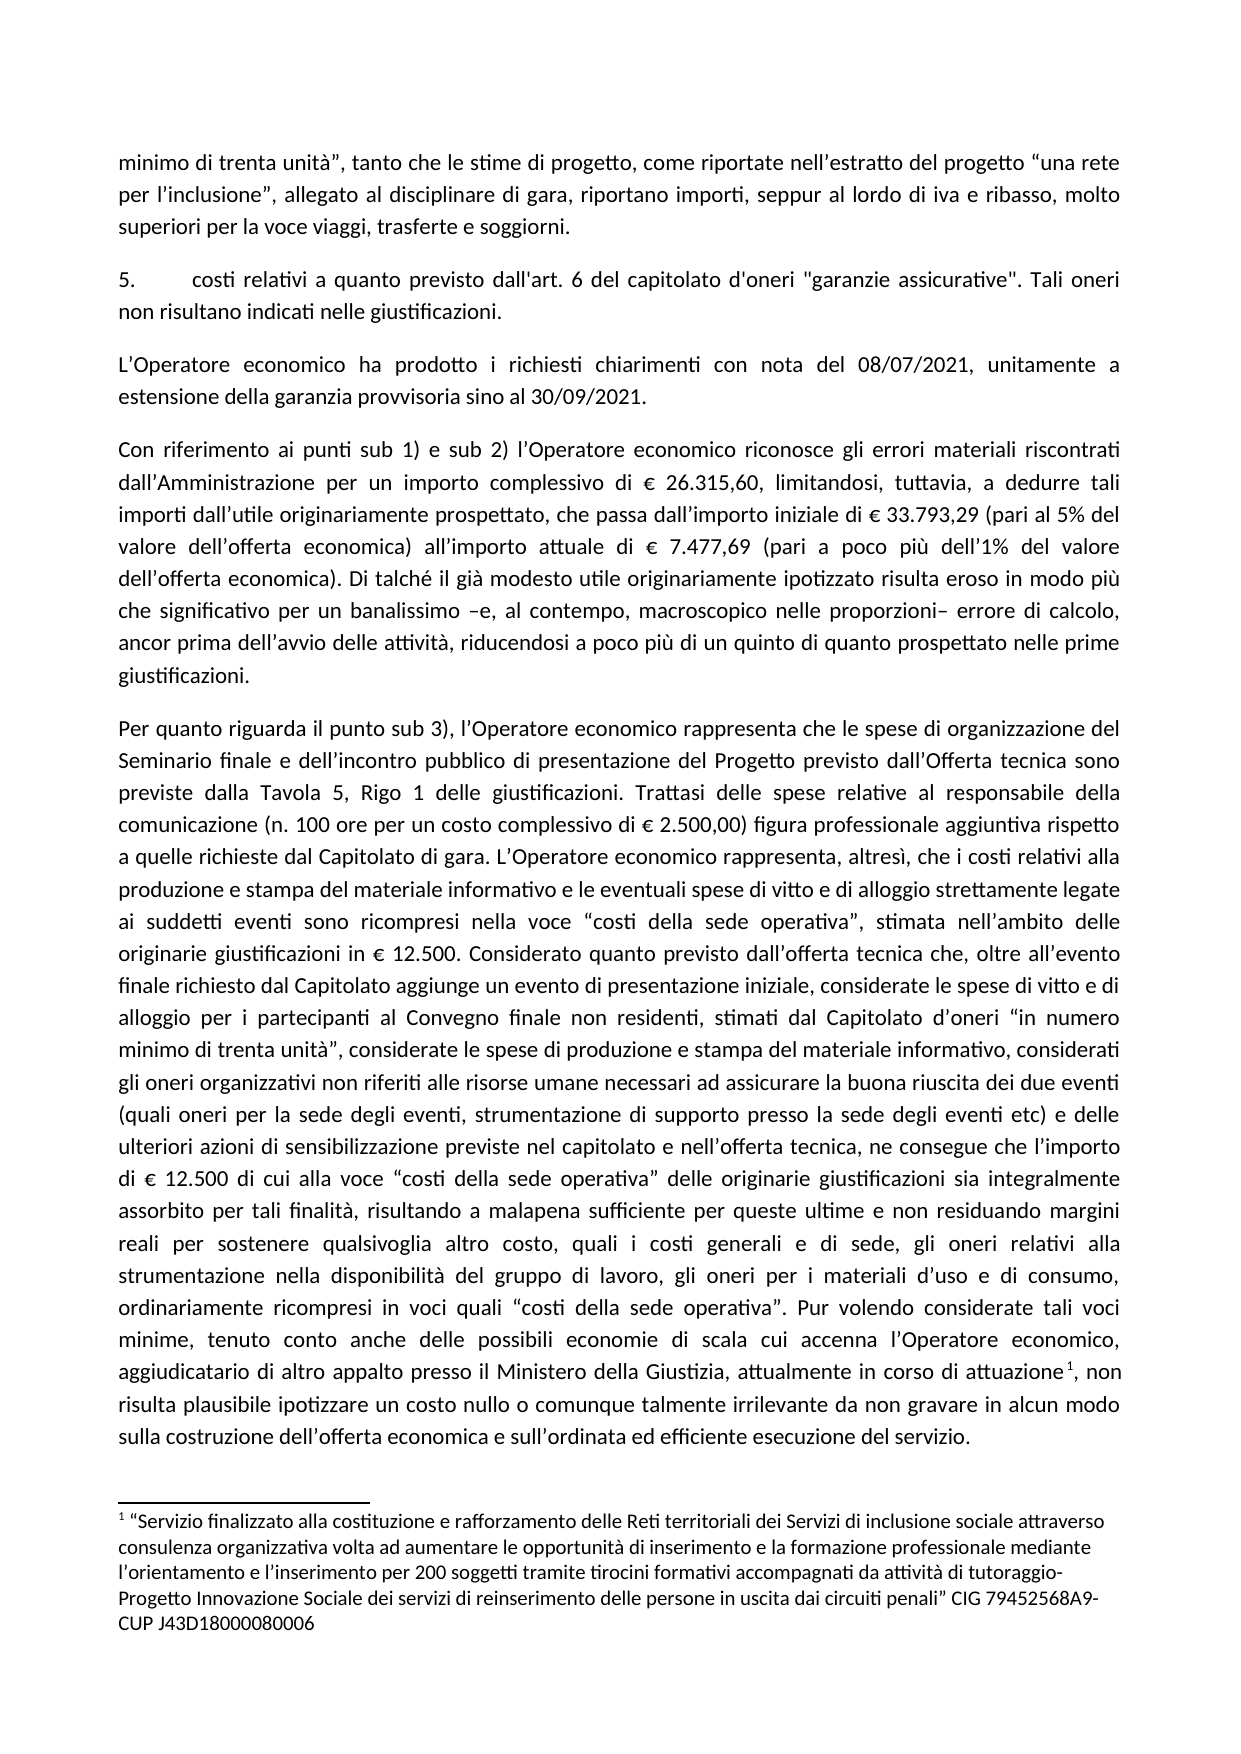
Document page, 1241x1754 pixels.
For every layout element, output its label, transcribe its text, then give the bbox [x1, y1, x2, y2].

text L’Operatore economico ha prodotto i richiesti chiarimenti con nota del 08/07/2021, unitamente a estensione della garanzia provvisoria sino al 30/09/2021. [118, 350, 1122, 410]
text 5. costi relativi a quanto previsto dall'art. 6 del capitolato d'oneri "garanzie assicurative". Tali oneri non risultano indicati nelle giustificazioni. [118, 265, 1122, 325]
text Con riferimento ai punti sub 1) e sub 2) l’Operatore economico riconosce gli errori materiali riscontrati dall’Amministrazione per un importo complessivo di € 26.315,60, limitandosi, tuttavia, a dedurre tali importi dall’utile originariamente prospettato, che passa dall’importo iniziale di € 33.793,29 (pari al 5% del valore dell’offerta economica) all’importo attuale di € 7.477,69 (pari a poco più dell’1% del valore dell’offerta economica). Di talché il già modesto utile originariamente ipotizzato risulta eroso in modo più che significativo per un banalissimo –e, al contempo, macroscopico nelle proporzioni– errore di calcolo, ancor prima dell’avvio delle attività, riducendosi a poco più di un quinto di quanto prospettato nelle prime giustificazioni. [118, 435, 1122, 689]
text Per quanto riguarda il punto sub 3), l’Operatore economico rappresenta che le spese di organizzazione del Seminario finale e dell’incontro pubblico di presentazione del Progetto previsto dall’Offerta tecnica sono previste dalla Tavola 5, Rigo 1 delle giustificazioni. Trattasi delle spese relative al responsabile della comunicazione (n. 100 ore per un costo complessivo di € 2.500,00) figura professionale aggiuntiva rispetto a quelle richieste dal Capitolato di gara. L’Operatore economico rappresenta, altresì, che i costi relativi alla produzione e stampa del materiale informativo e le eventuali spese di vitto e di alloggio strettamente legate ai suddetti eventi sono ricompresi nella voce “costi della sede operativa”, stimata nell’ambito delle originarie giustificazioni in € 12.500. Considerato quanto previsto dall’offerta tecnica che, oltre all’evento finale richiesto dal Capitolato aggiunge un evento di presentazione iniziale, considerate le spese di vitto e di alloggio per i partecipanti al Convegno finale non residenti, stimati dal Capitolato d’oneri “in numero minimo di trenta unità”, considerate le spese di produzione e stampa del materiale informativo, considerati gli oneri organizzativi non riferiti alle risorse umane necessari ad assicurare la buona riuscita dei due eventi (quali oneri per la sede degli eventi, strumentazione di supporto presso la sede degli eventi etc) e delle ulteriori azioni di sensibilizzazione previste nel capitolato e nell’offerta tecnica, ne consegue che l’importo di € 12.500 di cui alla voce “costi della sede operativa” delle originarie giustificazioni sia integralmente assorbito per tali finalità, risultando a malapena sufficiente per queste ultime e non residuando margini reali per sostenere qualsivoglia altro costo, quali i costi generali e di sede, gli oneri relativi alla strumentazione nella disponibilità del gruppo di lavoro, gli oneri per i materiali d’uso e di consumo, ordinariamente ricompresi in voci quali “costi della sede operativa”. Pur volendo considerate tali voci minime, tenuto conto anche delle possibili economie di scala cui accenna l’Operatore economico, aggiudicatario di altro appalto presso il Ministero della Giustizia, attualmente in corso di attuazione, non risulta plausibile ipotizzare un costo nullo o comunque talmente irrilevante da non gravare in alcun modo sulla costruzione dell’offerta economica e sull’ordinata ed efficiente esecuzione del servizio. [118, 714, 1122, 1450]
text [118, 148, 1122, 240]
